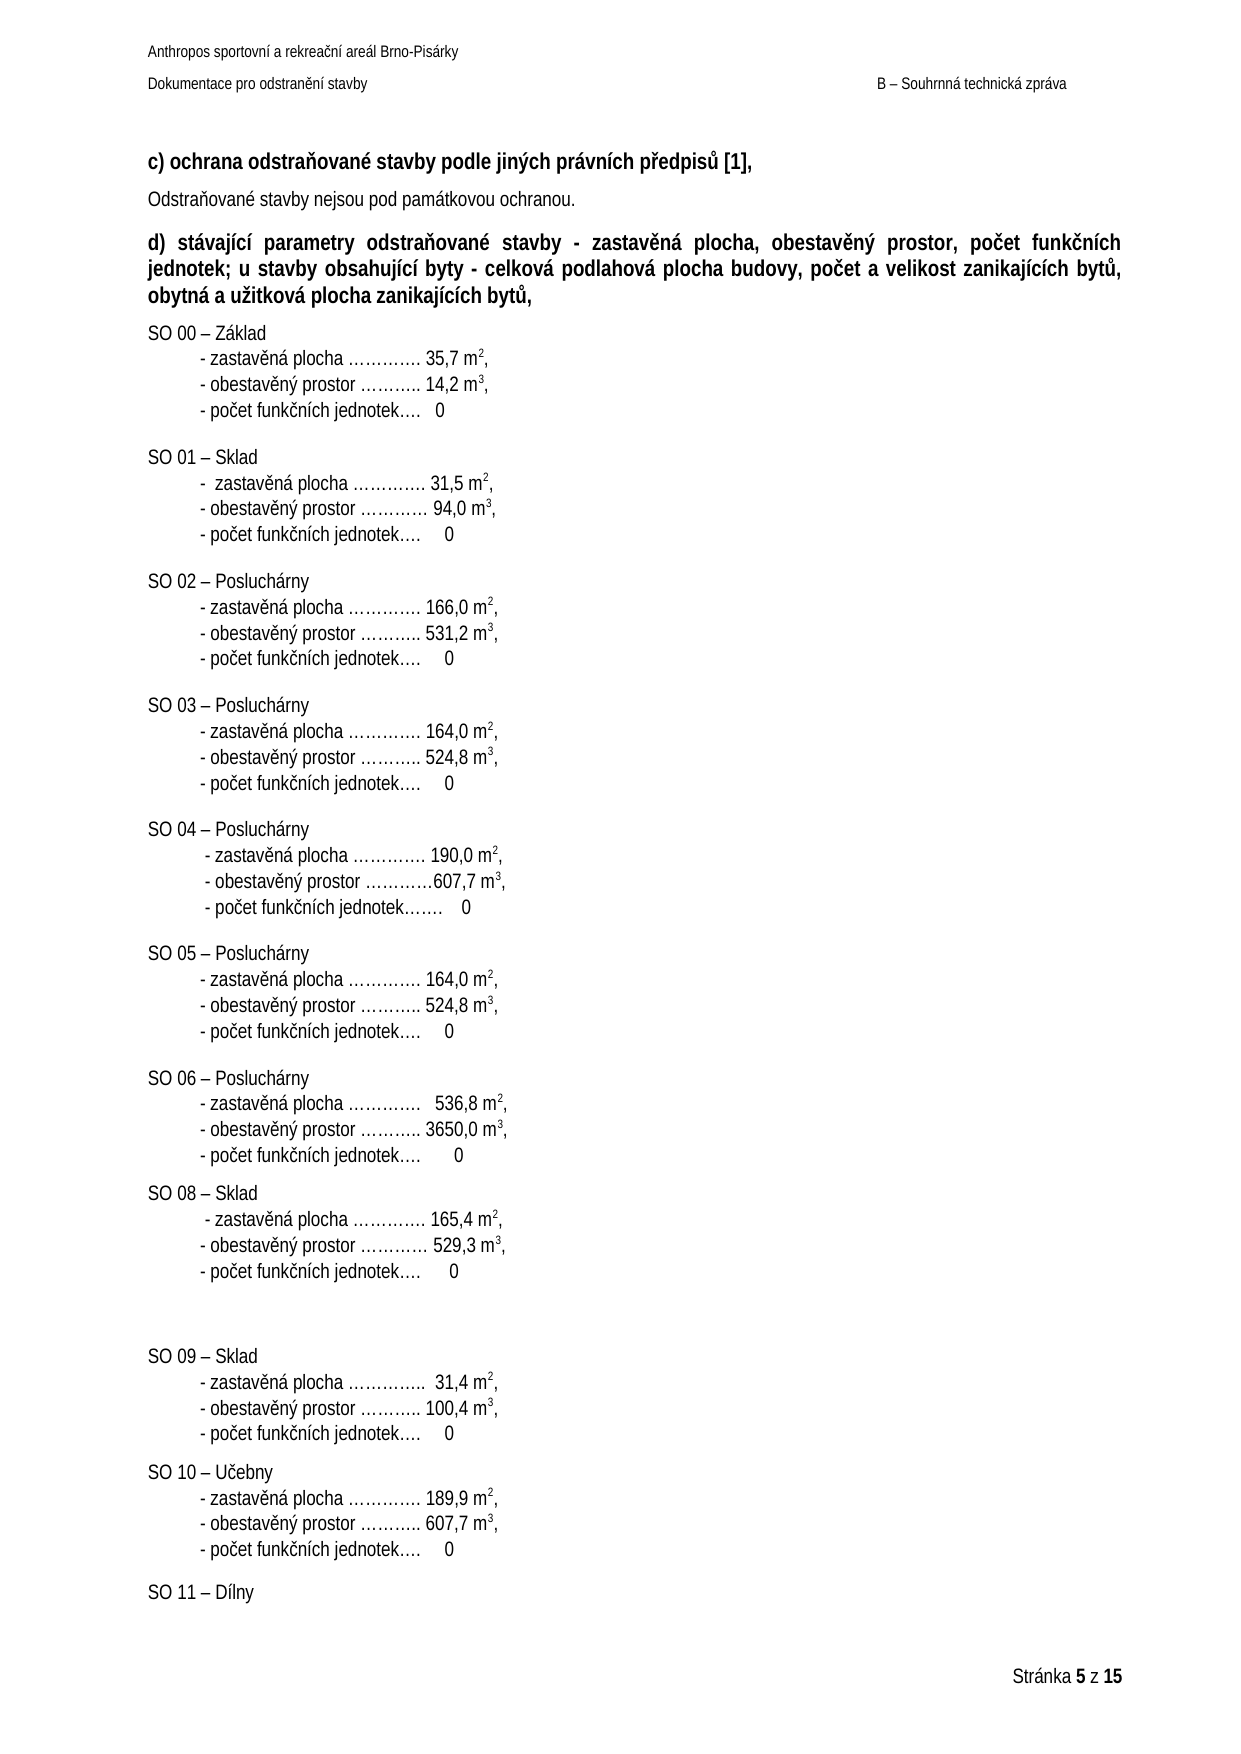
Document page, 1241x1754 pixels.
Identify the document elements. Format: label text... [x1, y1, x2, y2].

text - obestavěný prostor ……….. 3650,0 m3, [148, 1117, 1122, 1141]
text SO 08 – Sklad [148, 1181, 1122, 1205]
text - obestavěný prostor ……….. 100,4 m3, [148, 1396, 1122, 1419]
text - počet funkčních jednotek…. 0 [148, 1537, 1122, 1561]
text - obestavěný prostor ……….. 14,2 m3, [148, 372, 1122, 396]
text SO 00 – Základ [148, 321, 1122, 344]
text SO 09 – Sklad [148, 1344, 1122, 1368]
text - počet funkčních jednotek…. 0 [148, 771, 1122, 794]
text Odstraňované stavby nejsou pod památkovou ochranou. [148, 186, 1122, 210]
text - zastavěná plocha …………. 190,0 m2, [148, 843, 1122, 867]
text SO 02 – Posluchárny [148, 569, 1122, 593]
text - obestavěný prostor ……….. 524,8 m3, [148, 745, 1122, 769]
text SO 04 – Posluchárny [148, 817, 1122, 841]
text - zastavěná plocha …………. 166,0 m2, [148, 595, 1122, 619]
text - počet funkčních jednotek…. 0 [148, 522, 1122, 546]
text SO 11 – Dílny [148, 1580, 1122, 1604]
text - obestavěný prostor ………… 529,3 m3, [148, 1233, 1122, 1257]
text SO 01 – Sklad [148, 445, 1122, 469]
text - počet funkčních jednotek…. 0 [148, 1019, 1122, 1043]
text - obestavěný prostor ……….. 531,2 m3, [148, 621, 1122, 644]
subtitle d) stávající parametry odstraňované stavby - zastavěná plocha, obestavěný prostor, počet funkčních jednotek; u stavby obsahující byty - celková podlahová plocha budovy, počet a velikost zanikajících bytů, obytná a užitková plocha zanikajících bytů, [148, 229, 1122, 308]
text - obestavěný prostor ………… 94,0 m3, [148, 496, 1122, 520]
text - zastavěná plocha …………. 165,4 m2, [148, 1207, 1122, 1231]
text - počet funkčních jednotek…. 0 [148, 1421, 1122, 1445]
text - zastavěná plocha …………. 164,0 m2, [148, 719, 1122, 743]
text - počet funkčních jednotek…. 0 [148, 646, 1122, 670]
text - počet funkčních jednotek…. 0 [148, 1259, 1122, 1283]
text - zastavěná plocha …………. 189,9 m2, [148, 1486, 1122, 1509]
text - zastavěná plocha …………. 31,5 m2, [148, 471, 1122, 494]
text - zastavěná plocha …………. 536,8 m2, [148, 1091, 1122, 1115]
text - zastavěná plocha …………. 35,7 m2, [148, 346, 1122, 370]
text - obestavěný prostor …………607,7 m3, [148, 869, 1122, 893]
text - počet funkčních jednotek…. 0 [148, 1143, 1122, 1167]
text SO 03 – Posluchárny [148, 693, 1122, 717]
subtitle c) ochrana odstraňované stavby podle jiných právních předpisů [1], [148, 148, 1122, 174]
text - zastavěná plocha …………. 164,0 m2, [148, 967, 1122, 991]
text SO 05 – Posluchárny [148, 941, 1122, 965]
text SO 06 – Posluchárny [148, 1066, 1122, 1089]
text - obestavěný prostor ……….. 607,7 m3, [148, 1511, 1122, 1535]
text - obestavěný prostor ……….. 524,8 m3, [148, 993, 1122, 1017]
text SO 10 – Učebny [148, 1460, 1122, 1484]
text - počet funkčních jednotek……. 0 [148, 895, 1122, 919]
text - počet funkčních jednotek…. 0 [148, 398, 1122, 422]
text - zastavěná plocha ………….. 31,4 m2, [148, 1370, 1122, 1394]
